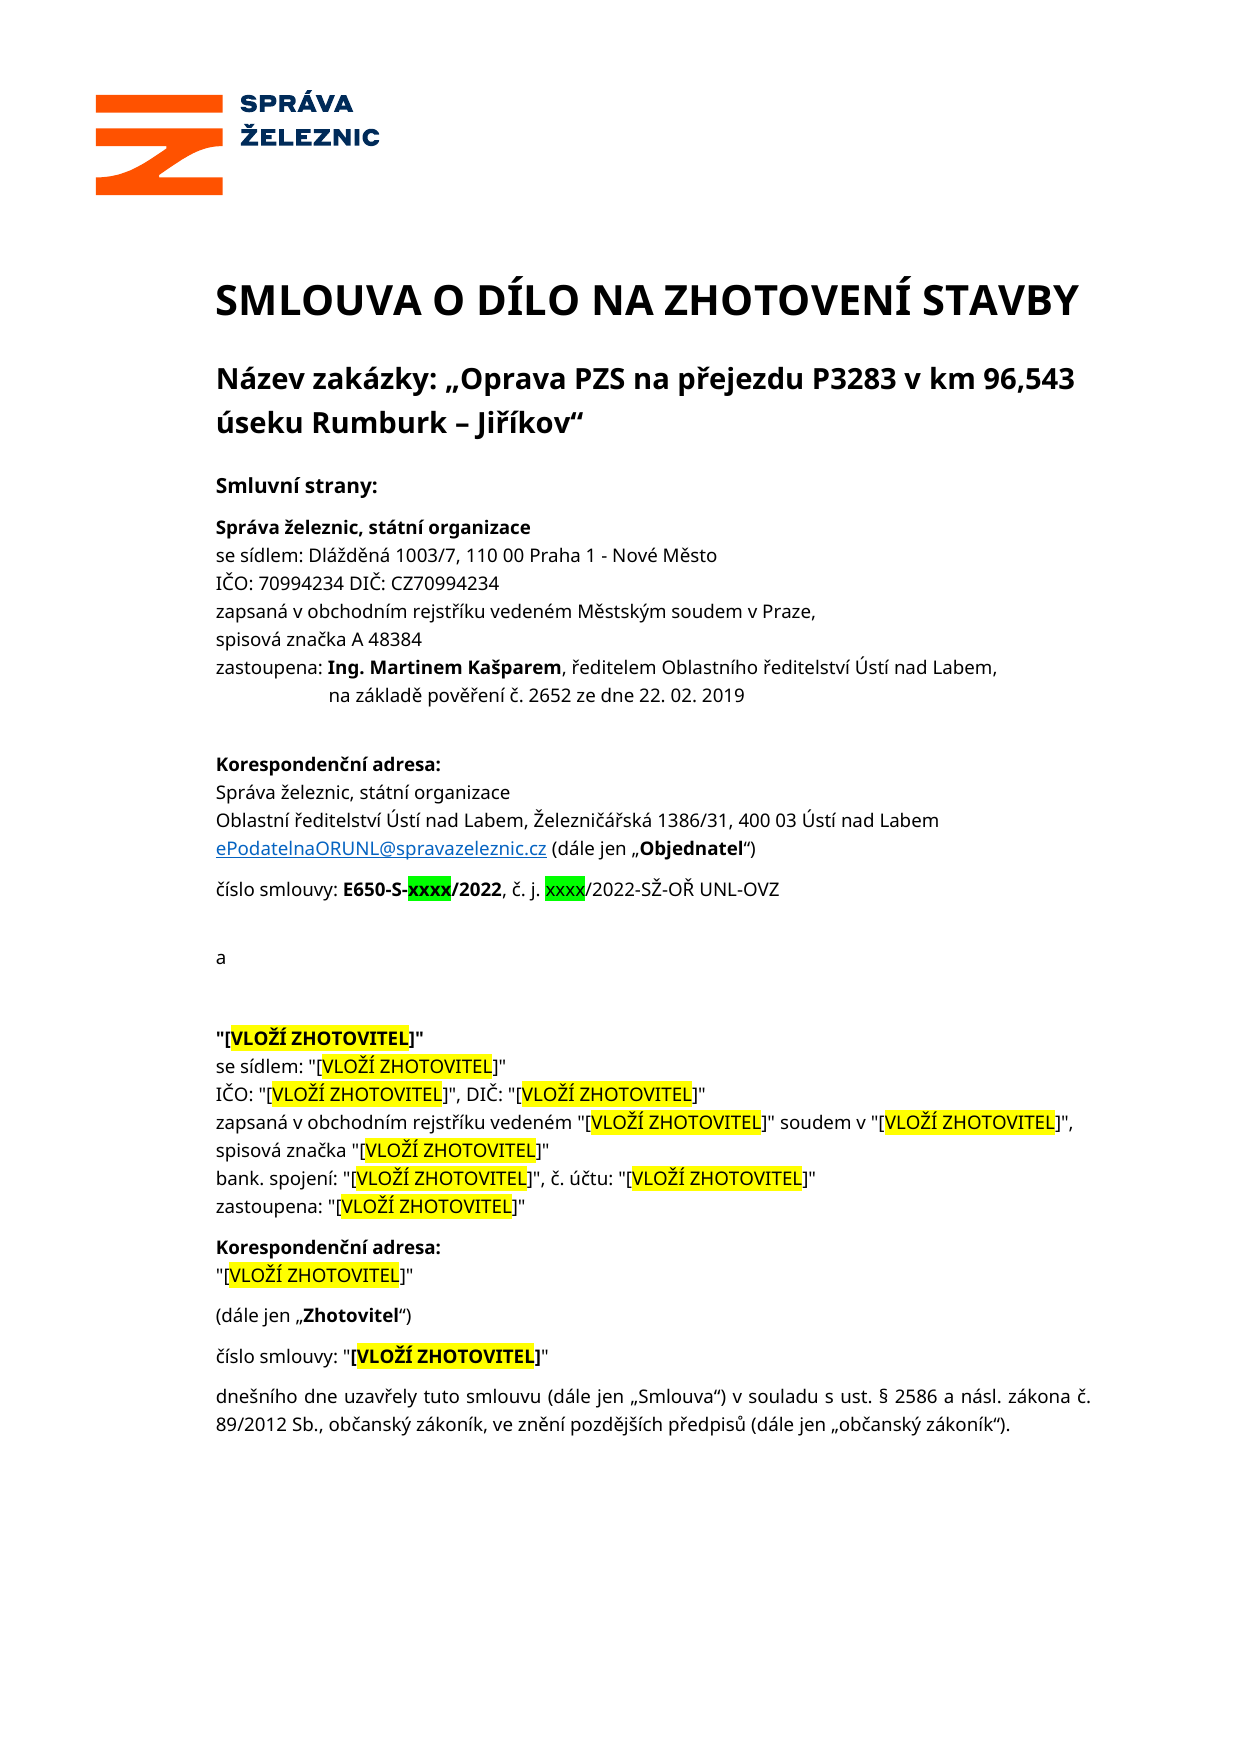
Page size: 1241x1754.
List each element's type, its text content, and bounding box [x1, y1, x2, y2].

text ePodatelnaORUNL@spravazeleznic.cz (dále jen „Objednatel“) [216, 835, 1093, 861]
text bank. spojení: "[VLOŽÍ ZHOTOVITEL]", č. účtu: "[VLOŽÍ ZHOTOVITEL]" [802, 1166, 1093, 1191]
text "[VLOŽÍ ZHOTOVITEL]" [409, 1025, 1093, 1051]
text na základě pověření č. 2652 ze dne 22. 02. 2019 [216, 683, 1093, 708]
text IČO: 70994234 DIČ: CZ70994234 [216, 571, 1093, 596]
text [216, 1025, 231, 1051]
text SMLOUVA O DÍLO NA ZHOTOVENÍ STAVBY [216, 271, 1093, 328]
text Správa železnic, státní organizace [216, 514, 1093, 540]
text zapsaná v obchodním rejstříku vedeném "[VLOŽÍ ZHOTOVITEL]" soudem v "[VLOŽÍ ZHOTOVITEL]", [216, 1109, 1093, 1135]
text Korespondenční adresa: [216, 751, 1093, 777]
text Korespondenční adresa: [216, 1234, 1093, 1259]
text číslo smlouvy: E650-S-xxxx/2022, č. j. xxxx/2022-SŽ-OŘ UNL-OVZ [585, 876, 1093, 901]
text a [216, 944, 1093, 970]
text číslo smlouvy: "[VLOŽÍ ZHOTOVITEL]" [216, 1343, 357, 1369]
text Smluvní strany: [216, 471, 1093, 499]
text zapsaná v obchodním rejstříku vedeném Městským soudem v Praze, [216, 599, 1093, 624]
text "[VLOŽÍ ZHOTOVITEL]" [399, 1262, 1093, 1288]
text se sídlem: "[VLOŽÍ ZHOTOVITEL]" [216, 1053, 1093, 1079]
text zastoupena: Ing. Martinem Kašparem, ředitelem Oblastního ředitelství Ústí nad Labem, [216, 655, 1093, 680]
text IČO: "[VLOŽÍ ZHOTOVITEL]", DIČ: "[VLOŽÍ ZHOTOVITEL]" [692, 1081, 1093, 1107]
text číslo smlouvy: E650-S-xxxx/2022, č. j. xxxx/2022-SŽ-OŘ UNL-OVZ [216, 876, 408, 901]
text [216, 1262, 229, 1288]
text číslo smlouvy: "[VLOŽÍ ZHOTOVITEL]" [534, 1343, 1093, 1369]
text spisová značka A 48384 [216, 627, 1093, 652]
text zastoupena: "[VLOŽÍ ZHOTOVITEL]" [216, 1193, 1093, 1219]
text Název zakázky: „Oprava PZS na přejezdu P3283 v km 96,543 úseku Rumburk – Jiříkov“ [216, 358, 1093, 442]
text se sídlem: Dlážděná 1003/7, 110 00 Praha 1 - Nové Město [216, 543, 1093, 568]
text spisová značka "[VLOŽÍ ZHOTOVITEL]" [216, 1137, 1093, 1163]
text Správa železnic, státní organizace [216, 779, 1093, 805]
text dnešního dne uzavřely tuto smlouvu (dále jen „Smlouva“) v souladu s ust. § 2586 a násl. zákona č. 89/2012 Sb., občanský zákoník, ve znění pozdějších předpisů (dále jen „občanský zákoník“). [216, 1384, 1093, 1437]
text Oblastní ředitelství Ústí nad Labem, Železničářská 1386/31, 400 03 Ústí nad Labem [216, 807, 1093, 833]
text (dále jen „Zhotovitel“) [216, 1303, 1093, 1328]
